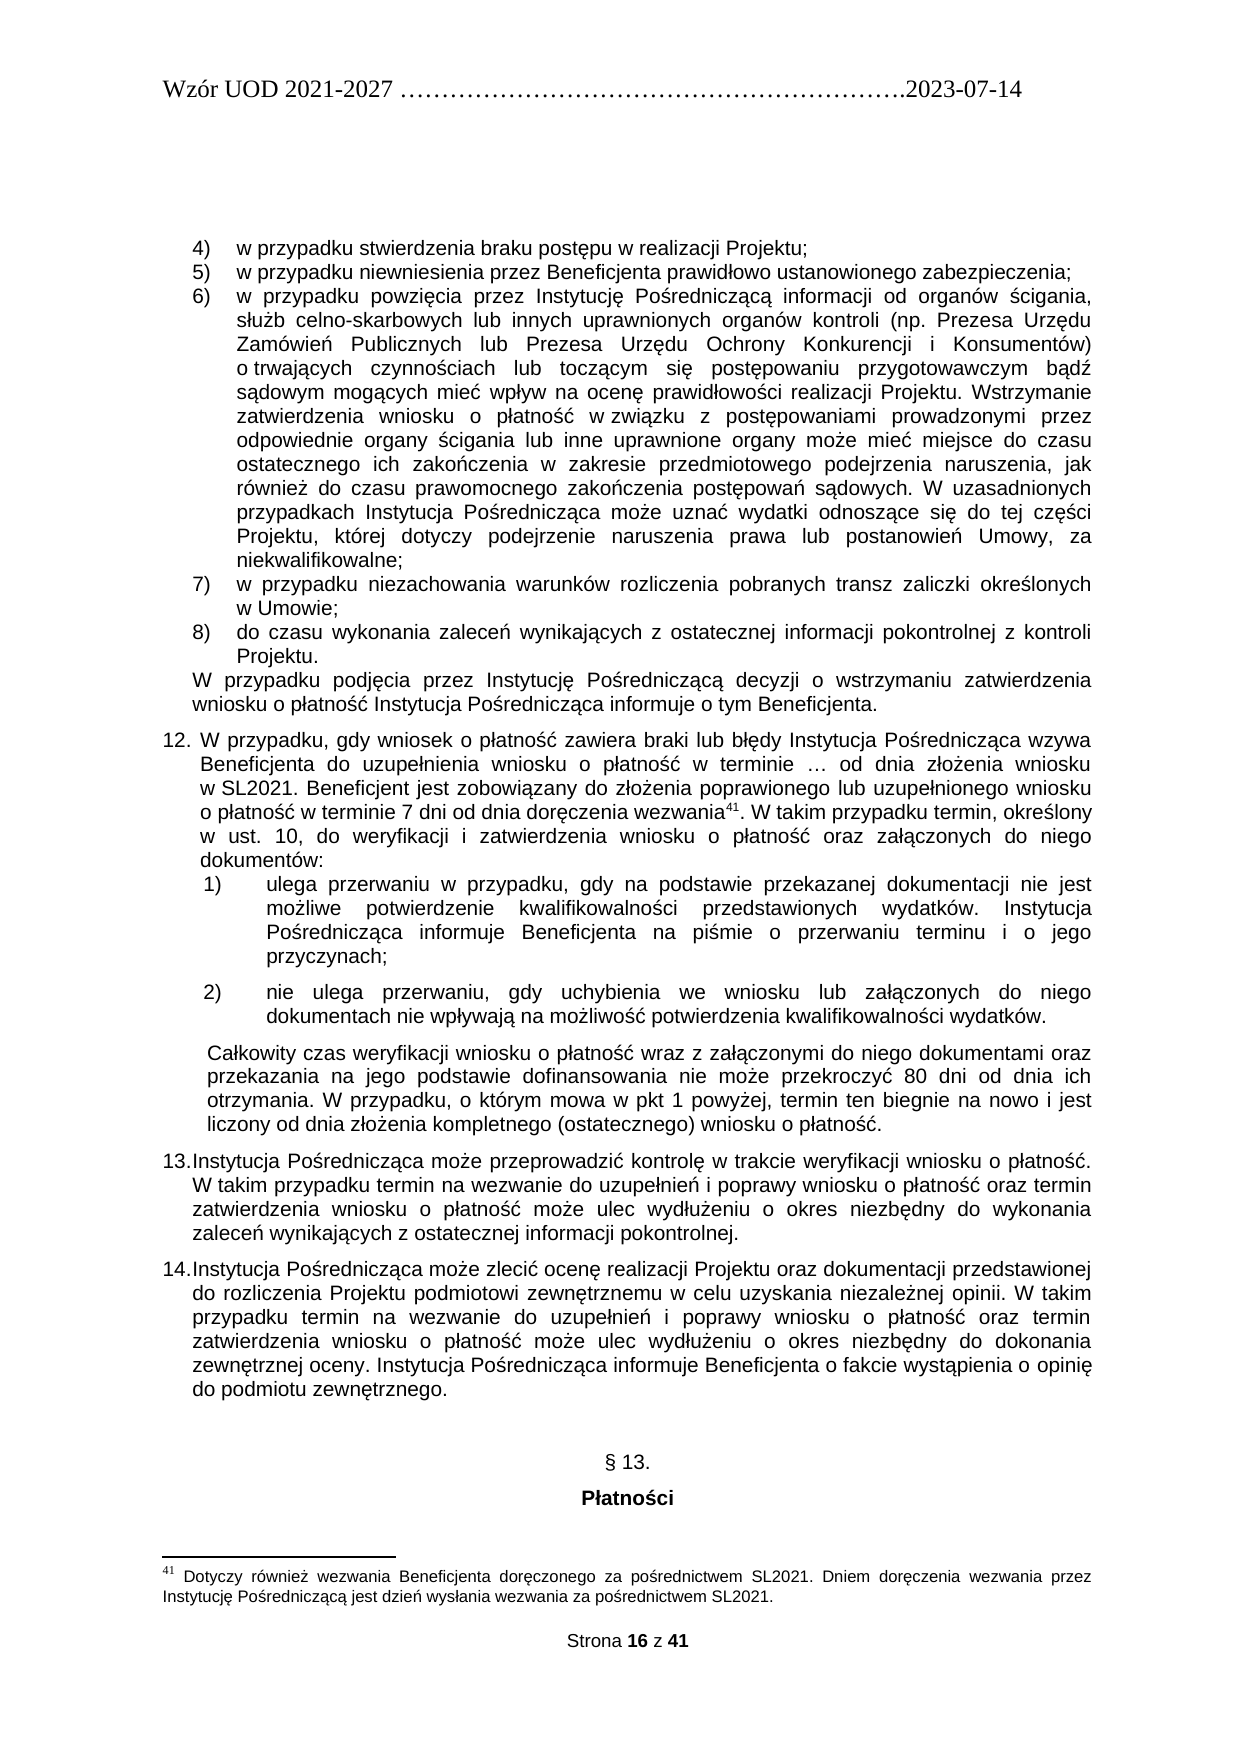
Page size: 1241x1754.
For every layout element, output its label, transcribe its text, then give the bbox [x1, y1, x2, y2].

list w przypadku powzięcia przez Instytucję Pośredniczącą informacji od organów ścigania, służb celno-skarbowych lub innych uprawnionych organów kontroli (np. Prezesa Urzędu Zamówień Publicznych lub Prezesa Urzędu Ochrony Konkurencji i Konsumentów) o trwających czynnościach lub toczącym się postępowaniu przygotowawczym bądź sądowym mogących mieć wpływ na ocenę prawidłowości realizacji Projektu. Wstrzymanie zatwierdzenia wniosku o płatność w związku z postępowaniami prowadzonymi przez odpowiednie organy ścigania lub inne uprawnione organy może mieć miejsce do czasu ostatecznego ich zakończenia w zakresie przedmiotowego podejrzenia naruszenia, jak również do czasu prawomocnego zakończenia postępowań sądowych. W uzasadnionych przypadkach Instytucja Pośrednicząca może uznać wydatki odnoszące się do tej części Projektu, której dotyczy podejrzenie naruszenia prawa lub postanowień Umowy, za niekwalifikowalne; [192, 284, 1092, 572]
list W przypadku, gdy wniosek o płatność zawiera braki lub błędy Instytucja Pośrednicząca wzywa Beneficjenta do uzupełnienia wniosku o płatność w terminie … od dnia złożenia wniosku w SL2021. Beneficjent jest zobowiązany do złożenia poprawionego lub uzupełnionego wniosku o płatność w terminie 7 dni od dnia doręczenia wezwania. W takim przypadku termin, określony w ust. 10, do weryfikacji i zatwierdzenia wniosku o płatność oraz załączonych do niego dokumentów: [162, 728, 1092, 872]
list w przypadku niezachowania warunków rozliczenia pobranych transz zaliczki określonych w Umowie; [192, 572, 1092, 619]
list do czasu wykonania zaleceń wynikających z ostatecznej informacji pokontrolnej z kontroli Projektu. [192, 619, 1092, 667]
text W przypadku podjęcia przez Instytucję Pośredniczącą decyzji o wstrzymaniu zatwierdzenia wniosku o płatność Instytucja Pośrednicząca informuje o tym Beneficjenta. [192, 667, 1092, 715]
list Instytucja Pośrednicząca może zlecić ocenę realizacji Projektu oraz dokumentacji przedstawionej do rozliczenia Projektu podmiotowi zewnętrznemu w celu uzyskania niezależnej opinii. W takim przypadku termin na wezwanie do uzupełnień i poprawy wniosku o płatność oraz termin zatwierdzenia wniosku o płatność może ulec wydłużeniu o okres niezbędny do dokonania zewnętrznej oceny. Instytucja Pośrednicząca informuje Beneficjenta o fakcie wystąpienia o opinię do podmiotu zewnętrznego. [162, 1257, 1092, 1401]
list Instytucja Pośrednicząca może przeprowadzić kontrolę w trakcie weryfikacji wniosku o płatność. W takim przypadku termin na wezwanie do uzupełnień i poprawy wniosku o płatność oraz termin zatwierdzenia wniosku o płatność może ulec wydłużeniu o okres niezbędny do wykonania zaleceń wynikających z ostatecznej informacji pokontrolnej. [162, 1149, 1092, 1244]
text Całkowity czas weryfikacji wniosku o płatność wraz z załączonymi do niego dokumentami oraz przekazania na jego podstawie dofinansowania nie może przekroczyć 80 dni od dnia ich otrzymania. W przypadku, o którym mowa w pkt 1 powyżej, termin ten biegnie na nowo i jest liczony od dnia złożenia kompletnego (ostatecznego) wniosku o płatność. [207, 1040, 1092, 1136]
list w przypadku stwierdzenia braku postępu w realizacji Projektu; [192, 236, 1092, 260]
text § 13. [162, 1450, 1092, 1474]
text Płatności [162, 1486, 1092, 1510]
list ulega przerwaniu w przypadku, gdy na podstawie przekazanej dokumentacji nie jest możliwe potwierdzenie kwalifikowalności przedstawionych wydatków. Instytucja Pośrednicząca informuje Beneficjenta na piśmie o przerwaniu terminu i o jego przyczynach; [222, 872, 1092, 967]
list nie ulega przerwaniu, gdy uchybienia we wniosku lub załączonych do niego dokumentach nie wpływają na możliwość potwierdzenia kwalifikowalności wydatków. [222, 980, 1092, 1028]
list w przypadku niewniesienia przez Beneficjenta prawidłowo ustanowionego zabezpieczenia; [192, 260, 1092, 284]
